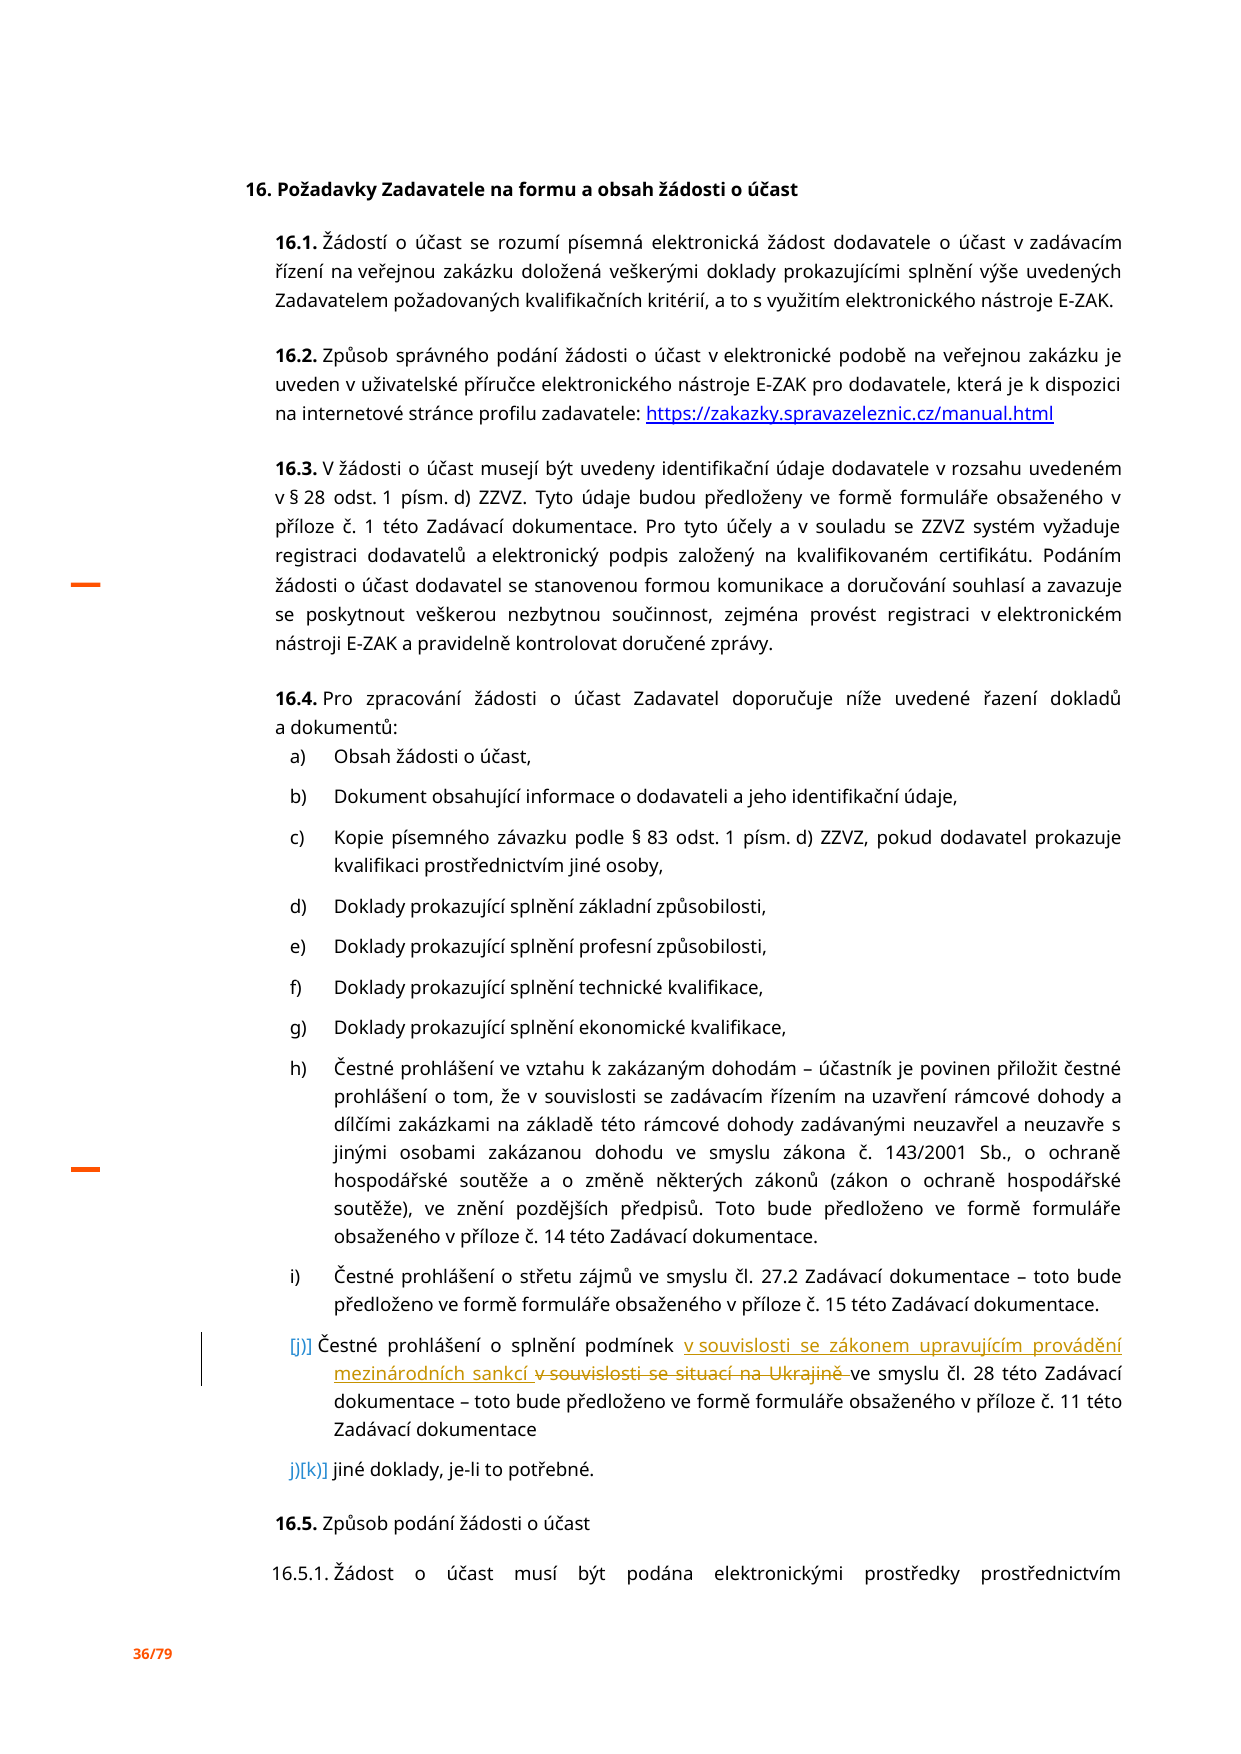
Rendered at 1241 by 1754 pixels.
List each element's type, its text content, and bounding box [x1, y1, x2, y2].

text Požadavky Zadavatele na formu a obsah žádosti o účast [245, 176, 1122, 202]
text V žádosti o účast musejí být uvedeny identifikační údaje dodavatele v rozsahu uvedeném v § 28 odst. 1 písm. d) ZZVZ. Tyto údaje budou předloženy ve formě formuláře obsaženého v příloze č. 1 této Zadávací dokumentace. Pro tyto účely a v souladu se ZZVZ systém vyžaduje registraci dodavatelů a elektronický podpis založený na kvalifikovaném certifikátu. Podáním žádosti o účast dodavatel se stanovenou formou komunikace a doručování souhlasí a zavazuje se poskytnout veškerou nezbytnou součinnost, zejména provést registraci v elektronickém nástroji E-ZAK a pravidelně kontrolovat doručené zprávy. [275, 455, 1122, 656]
text Žádostí o účast se rozumí písemná elektronická žádost dodavatele o účast v zadávacím řízení na veřejnou zakázku doložená veškerými doklady prokazujícími splnění výše uvedených Zadavatelem požadovaných kvalifikačních kritérií, a to s využitím elektronického nástroje E-ZAK. [275, 229, 1122, 313]
list jiné doklady, je-li to potřebné. [289, 1457, 1122, 1482]
list Čestné prohlášení ve vztahu k zakázaným dohodám – účastník je povinen přiložit čestné prohlášení o tom, že v souvislosti se zadávacím řízením na uzavření rámcové dohody a dílčími zakázkami na základě této rámcové dohody zadávanými neuzavřel a neuzavře s jinými osobami zakázanou dohodu ve smyslu zákona č. 143/2001 Sb., o ochraně hospodářské soutěže a o změně některých zákonů (zákon o ochraně hospodářské soutěže), ve znění pozdějších předpisů. Toto bude předloženo ve formě formuláře obsaženého v příloze č. 14 této Zadávací dokumentace. [289, 1055, 1122, 1249]
text Způsob správného podání žádosti o účast v elektronické podobě na veřejnou zakázku je uveden v uživatelské příručce elektronického nástroje E-ZAK pro dodavatele, která je k dispozici na internetové stránce profilu zadavatele: https://zakazky.spravazeleznic.cz/manual.html [275, 342, 1122, 426]
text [334, 1560, 1122, 1585]
list Doklady prokazující splnění technické kvalifikace, [289, 974, 1122, 999]
list Doklady prokazující splnění základní způsobilosti, [289, 893, 1122, 918]
list Doklady prokazující splnění ekonomické kvalifikace, [289, 1014, 1122, 1040]
list Kopie písemného závazku podle § 83 odst. 1 písm. d) ZZVZ, pokud dodavatel prokazuje kvalifikaci prostřednictvím jiné osoby, [289, 824, 1122, 878]
list Obsah žádosti o účast, [289, 743, 1122, 769]
list Čestné prohlášení o splnění podmínek ve smyslu čl. 28 této Zadávací dokumentace – toto bude předloženo ve formě formuláře obsaženého v příloze č. 11 této Zadávací dokumentace [289, 1332, 1122, 1442]
text Způsob podání žádosti o účast [275, 1510, 1122, 1535]
list Doklady prokazující splnění profesní způsobilosti, [289, 933, 1122, 959]
list Čestné prohlášení o střetu zájmů ve smyslu čl. 27.2 Zadávací dokumentace – toto bude předloženo ve formě formuláře obsaženého v příloze č. 15 této Zadávací dokumentace. [289, 1264, 1122, 1317]
list Dokument obsahující informace o dodavateli a jeho identifikační údaje, [289, 784, 1122, 809]
text Pro zpracování žádosti o účast Zadavatel doporučuje níže uvedené řazení dokladů a dokumentů: [275, 685, 1122, 739]
